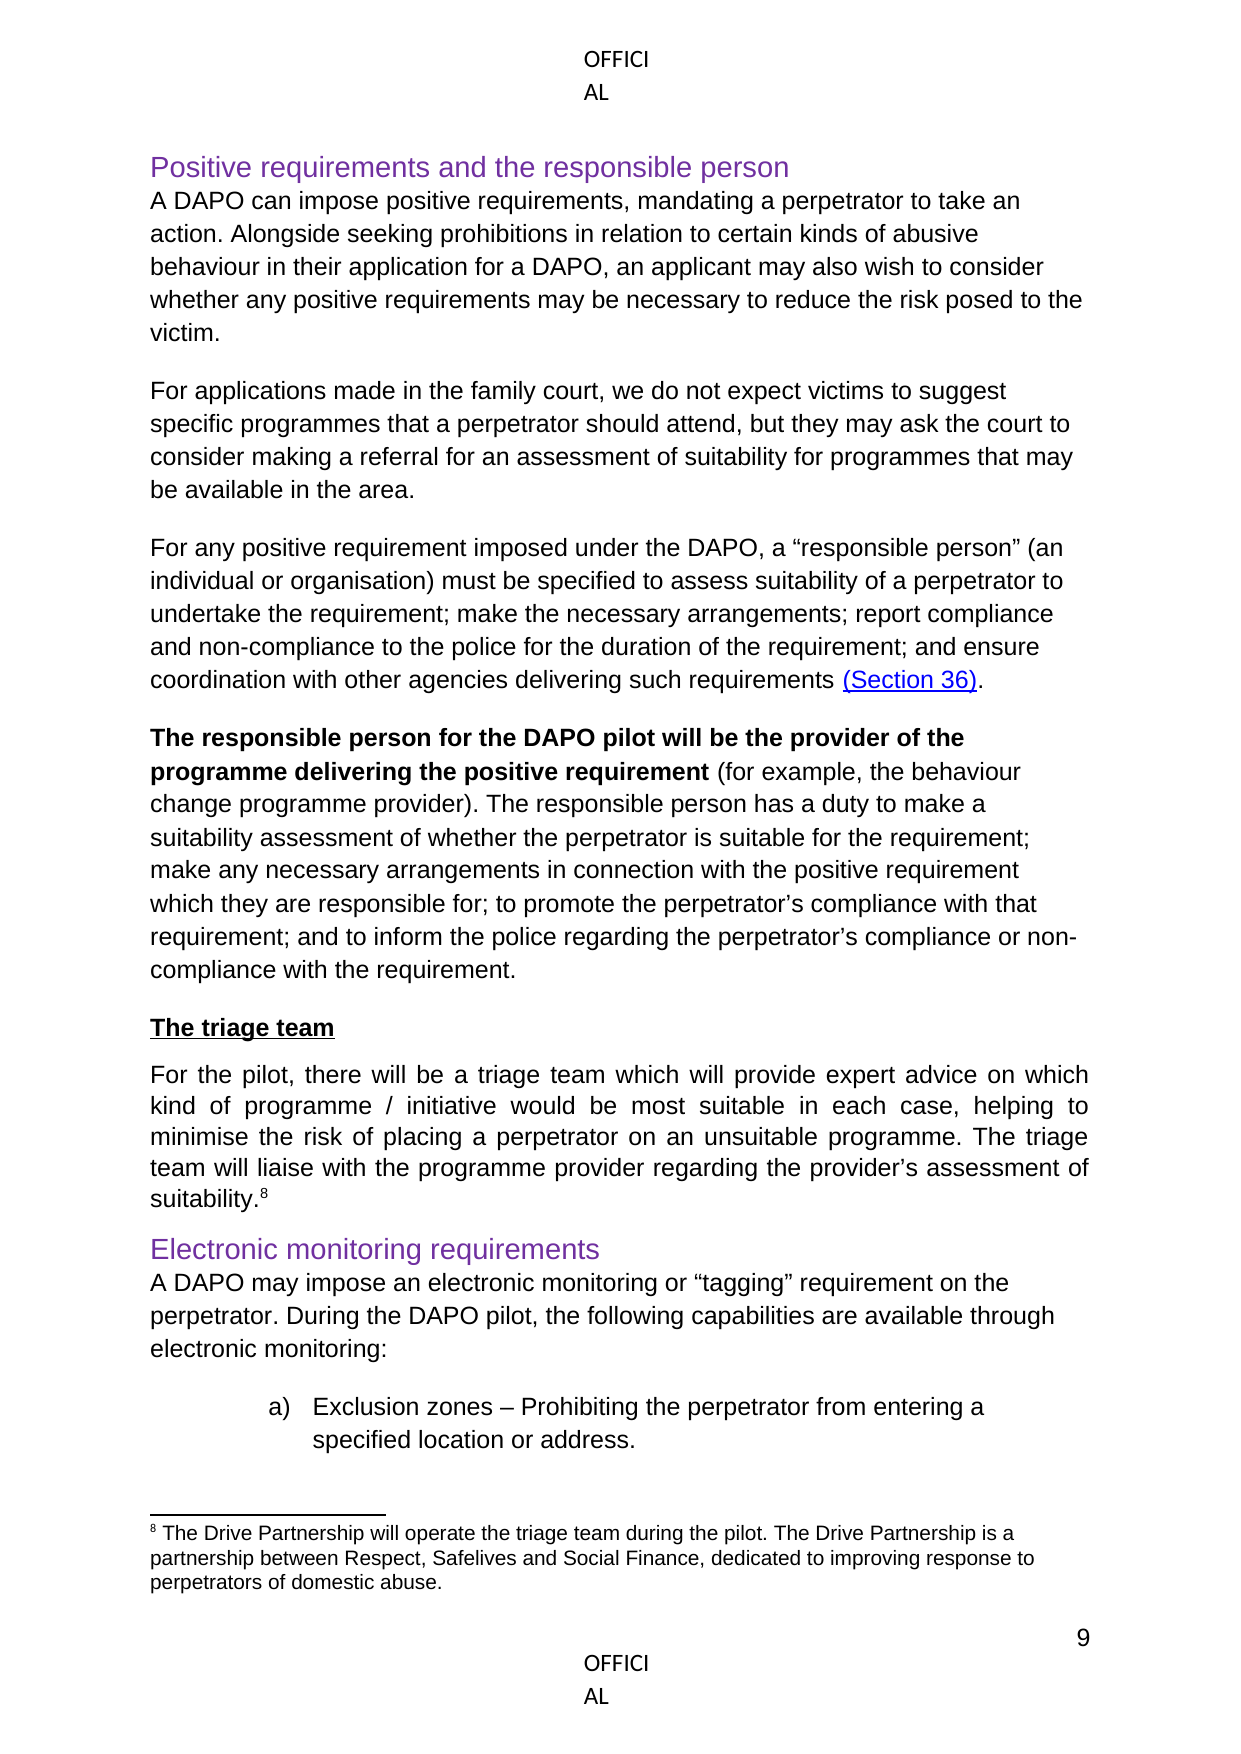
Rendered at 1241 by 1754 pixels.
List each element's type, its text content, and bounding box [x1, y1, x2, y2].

text The responsible person for the DAPO pilot will be the provider of the programme delivering the positive requirement (for example, the behaviour change programme provider). The responsible person has a duty to make a suitability assessment of whether the perpetrator is suitable for the requirement; make any necessary arrangements in connection with the positive requirement which they are responsible for; to promote the perpetrator’s compliance with that requirement; and to inform the police regarding the perpetrator’s compliance or non-compliance with the requirement. [150, 723, 1090, 983]
text For applications made in the family court, we do not expect victims to suggest specific programmes that a perpetrator should attend, but they may ask the court to consider making a referral for an assessment of suitability for programmes that may be available in the area. [150, 376, 1090, 504]
text The triage team [150, 1013, 1090, 1041]
text A DAPO can impose positive requirements, mandating a perpetrator to take an action. Alongside seeking prohibitions in relation to certain kinds of abusive behaviour in their application for a DAPO, an applicant may also wish to consider whether any positive requirements may be necessary to reduce the risk posed to the victim. [150, 186, 1090, 347]
text For any positive requirement imposed under the DAPO, a “responsible person” (an individual or organisation) must be specified to assess suitability of a perpetrator to undertake the requirement; make the necessary arrangements; report compliance and non-compliance to the police for the duration of the requirement; and ensure coordination with other agencies delivering such requirements (Section 36). [150, 533, 1090, 694]
text A DAPO may impose an electronic monitoring or “tagging” requirement on the perpetrator. During the DAPO pilot, the following capabilities are available through electronic monitoring: [150, 1268, 1090, 1363]
subtitle Electronic monitoring requirements [150, 1232, 1090, 1266]
list Exclusion zones – Prohibiting the perpetrator from entering a specified location or address. [268, 1392, 1090, 1454]
subtitle Positive requirements and the responsible person [150, 150, 1090, 183]
text For the pilot, there will be a triage team which will provide expert advice on which kind of programme / initiative would be most suitable in each case, helping to minimise the risk of placing a perpetrator on an unsuitable programme. The triage team will liaise with the programme provider regarding the provider’s assessment of suitability. [150, 1060, 1090, 1213]
